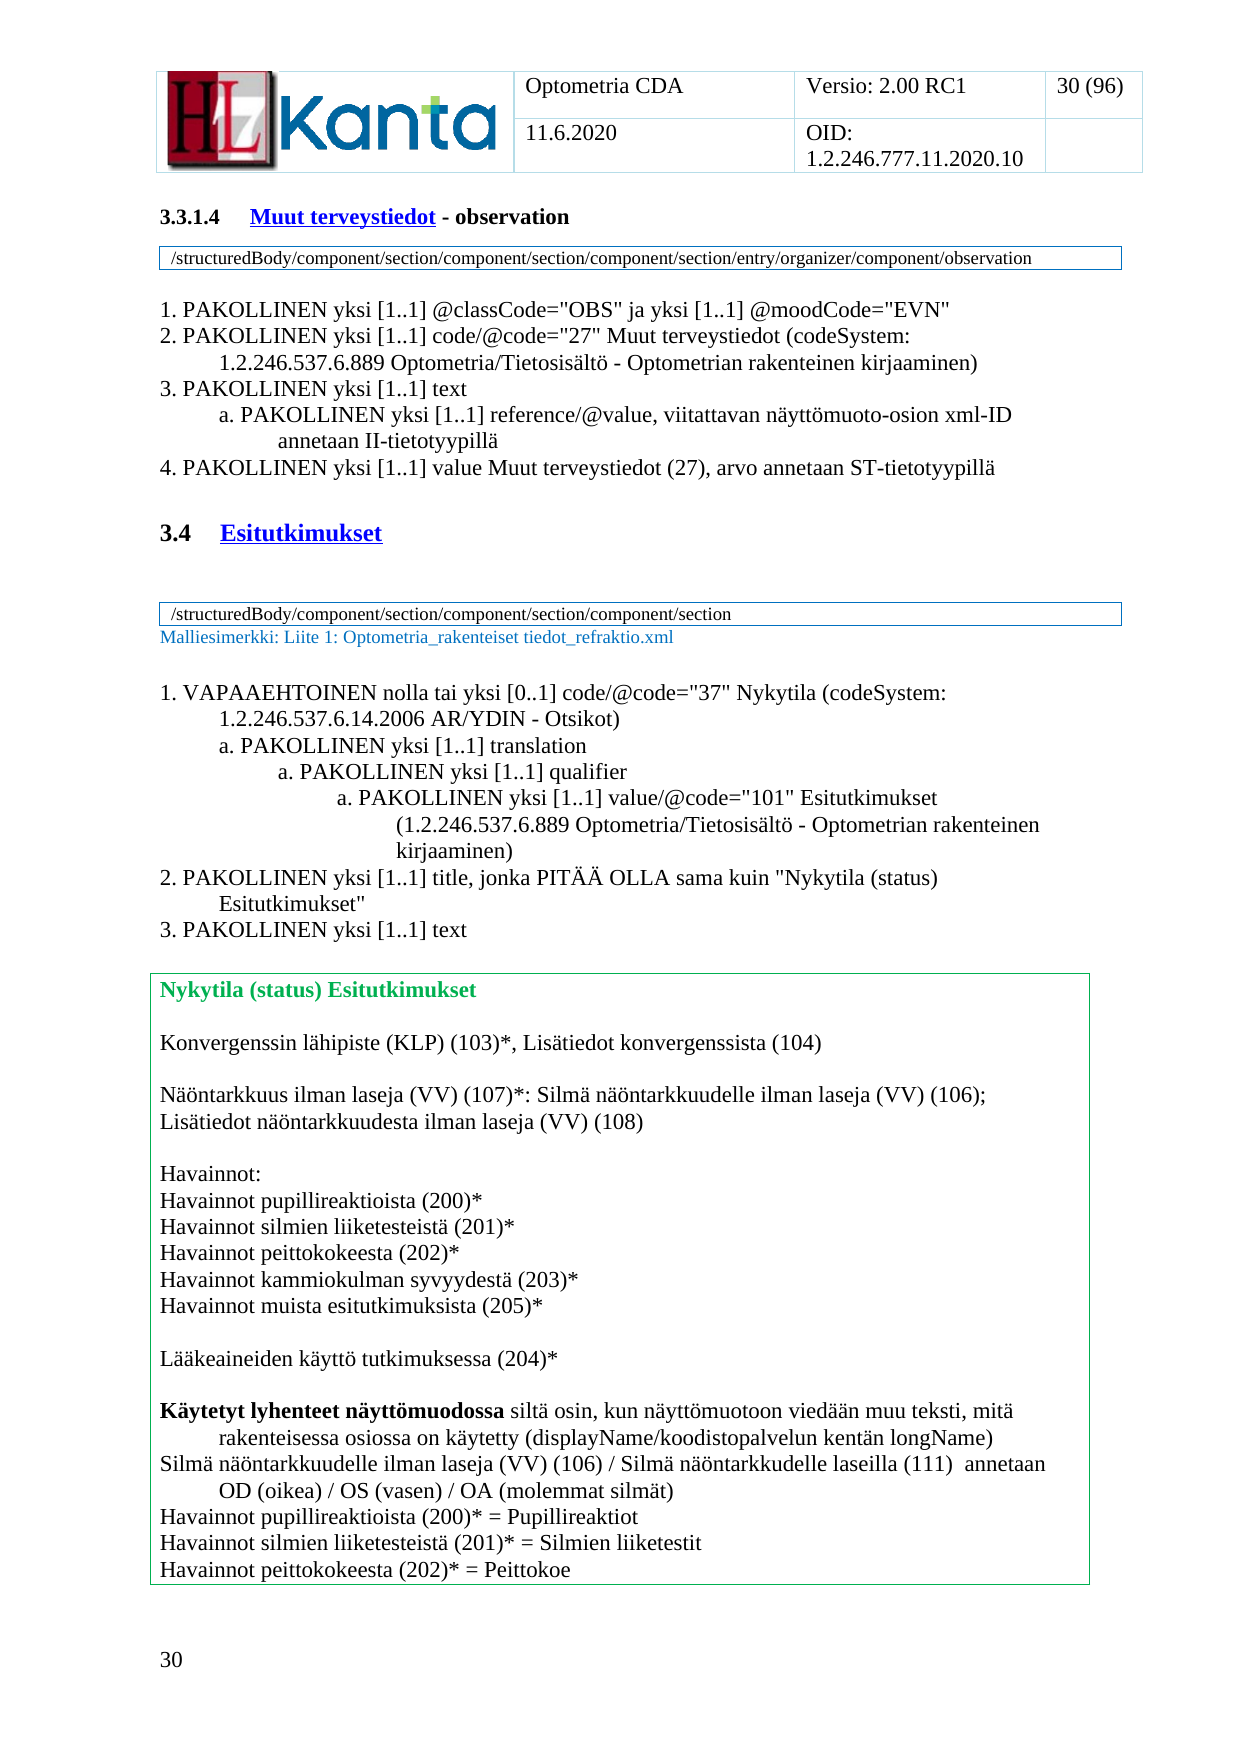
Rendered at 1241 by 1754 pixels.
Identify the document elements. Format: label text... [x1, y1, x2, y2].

text Malliesimerkki: Liite 1: Optometria_rakenteiset tiedot_refraktio.xml [159, 626, 1081, 647]
text a. PAKOLLINEN yksi [1..1] reference/@value, viitattavan näyttömuoto-osion xml-ID annetaan II-tietotyypillä [218, 401, 1081, 454]
text Havainnot: [159, 1160, 1081, 1187]
text a. PAKOLLINEN yksi [1..1] qualifier [278, 758, 1081, 784]
text 2. PAKOLLINEN yksi [1..1] code/@code="27" Muut terveystiedot (codeSystem: 1.2.246.537.6.889 Optometria/Tietosisältö - Optometrian rakenteinen kirjaaminen) [159, 322, 1081, 375]
text 3. PAKOLLINEN yksi [1..1] text [159, 916, 1081, 943]
text a. PAKOLLINEN yksi [1..1] value/@code="101" Esitutkimukset (1.2.246.537.6.889 Optometria/Tietosisältö - Optometrian rakenteinen kirjaaminen) [337, 784, 1081, 863]
text Käytetyt lyhenteet näyttömuodossa siltä osin, kun näyttömuotoon viedään muu teksti, mitä rakenteisessa osiossa on käytetty (displayName/koodistopalvelun kentän longName) [159, 1398, 1081, 1450]
text Konvergenssin lähipiste (KLP) (103)*, Lisätiedot konvergenssista (104) [159, 1029, 1081, 1055]
text 3. PAKOLLINEN yksi [1..1] text [159, 375, 1081, 401]
text Näöntarkkuus ilman laseja (VV) (107)*: Silmä näöntarkkuudelle ilman laseja (VV) (106); Lisätiedot näöntarkkuudesta ilman laseja (VV) (108) [159, 1081, 1081, 1134]
text Havainnot peittokokeesta (202)* = Peittokoe [151, 1553, 1089, 1584]
text Havainnot pupillireaktioista (200)* = Pupillireaktiot [159, 1503, 1081, 1529]
text Havainnot pupillireaktioista (200)* [159, 1187, 1081, 1213]
picture [167, 71, 279, 171]
text Silmä näöntarkkuudelle ilman laseja (VV) (106) / Silmä näöntarkkudelle laseilla (111) annetaan OD (oikea) / OS (vasen) / OA (molemmat silmät) [159, 1450, 1081, 1503]
text Havainnot silmien liiketesteistä (201)* [159, 1213, 1081, 1239]
picture [281, 96, 496, 150]
text 1. PAKOLLINEN yksi [1..1] @classCode="OBS" ja yksi [1..1] @moodCode="EVN" [159, 296, 1081, 322]
text Havainnot kammiokulman syvyydestä (203)* [159, 1266, 1081, 1292]
subtitle Esitutkimukset [159, 518, 1081, 547]
text 1. VAPAAEHTOINEN nolla tai yksi [0..1] code/@code="37" Nykytila (codeSystem: 1.2.246.537.6.14.2006 AR/YDIN - Otsikot) [159, 679, 1081, 732]
subtitle Muut terveystiedot - observation [159, 203, 1081, 229]
text 4. PAKOLLINEN yksi [1..1] value Muut terveystiedot (27), arvo annetaan ST-tietotyypillä [159, 454, 1081, 480]
table_header /structuredBody/component/section/component/section/component/section/entry/organizer/component/observation [160, 247, 1121, 268]
text Havainnot silmien liiketesteistä (201)* = Silmien liiketestit [159, 1529, 1081, 1553]
text Havainnot peittokokeesta (202)* [159, 1239, 1081, 1266]
text 2. PAKOLLINEN yksi [1..1] title, jonka PITÄÄ OLLA sama kuin "Nykytila (status) Esitutkimukset" [159, 863, 1081, 916]
text a. PAKOLLINEN yksi [1..1] translation [218, 732, 1081, 758]
text Nykytila (status) Esitutkimukset [151, 974, 1089, 1002]
table_header /structuredBody/component/section/component/section/component/section [160, 603, 1121, 624]
text Lääkeaineiden käyttö tutkimuksessa (204)* [159, 1345, 1081, 1371]
text Havainnot muista esitutkimuksista (205)* [159, 1292, 1081, 1318]
